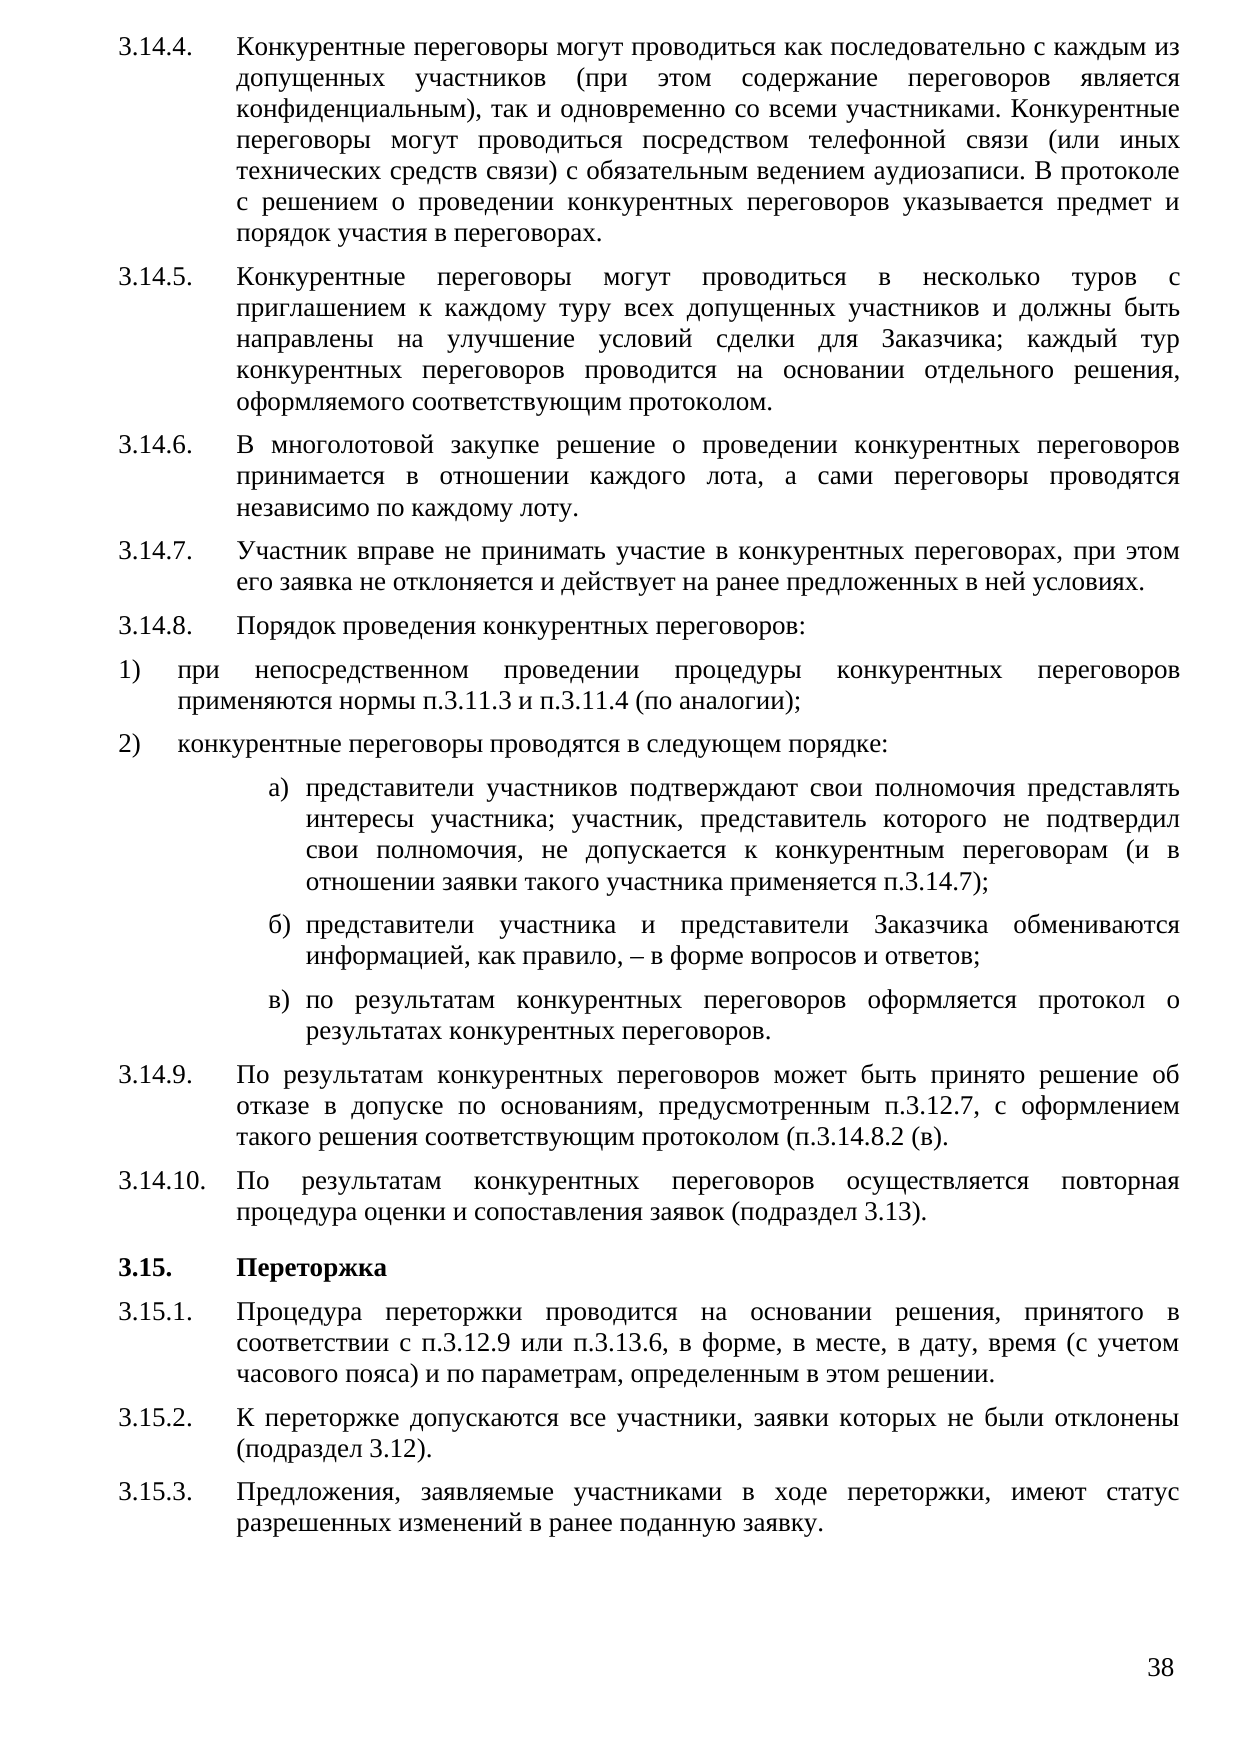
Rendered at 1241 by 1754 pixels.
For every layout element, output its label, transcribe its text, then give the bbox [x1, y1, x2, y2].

text конкурентные переговоры проводятся в следующем порядке: [118, 727, 1181, 759]
text Процедура переторжки проводится на основании решения, принятого в соответствии с п.3.12.9 или п.3.13.6, в форме, в месте, в дату, время (с учетом часового пояса) и по параметрам, определенным в этом решении. [118, 1295, 1181, 1388]
text представители участника и представители Заказчика обмениваются информацией, как правило, – в форме вопросов и ответов; [268, 908, 1181, 971]
text представители участников подтверждают свои полномочия представлять интересы участника; участник, представитель которого не подтвердил свои полномочия, не допускается к конкурентным переговорам (и в отношении заявки такого участника применяется п.3.14.7); [268, 771, 1181, 896]
text Переторжка [118, 1251, 1181, 1282]
text В многолотовой закупке решение о проведении конкурентных переговоров принимается в отношении каждого лота, а сами переговоры проводятся независимо по каждому лоту. [118, 428, 1181, 522]
text По результатам конкурентных переговоров осуществляется повторная процедура оценки и сопоставления заявок (подраздел 3.13). [118, 1164, 1181, 1226]
text по результатам конкурентных переговоров оформляется протокол о результатах конкурентных переговоров. [268, 983, 1181, 1045]
text Участник вправе не принимать участие в конкурентных переговорах, при этом его заявка не отклоняется и действует на ранее предложенных в ней условиях. [118, 534, 1181, 597]
text Предложения, заявляемые участниками в ходе переторжки, имеют статус разрешенных изменений в ранее поданную заявку. [118, 1475, 1181, 1538]
text Конкурентные переговоры могут проводиться в несколько туров с приглашением к каждому туру всех допущенных участников и должны быть направлены на улучшение условий сделки для Заказчика; каждый тур конкурентных переговоров проводится на основании отдельного решения, оформляемого соответствующим протоколом. [118, 260, 1181, 416]
text Конкурентные переговоры могут проводиться как последовательно с каждым из допущенных участников (при этом содержание переговоров является конфиденциальным), так и одновременно со всеми участниками. Конкурентные переговоры могут проводиться посредством телефонной связи (или иных технических средств связи) с обязательным ведением аудиозаписи. В протоколе с решением о проведении конкурентных переговоров указывается предмет и порядок участия в переговорах. [118, 29, 1181, 248]
text при непосредственном проведении процедуры конкурентных переговоров применяются нормы п.3.11.3 и п.3.11.4 (по аналогии); [118, 653, 1181, 715]
text Порядок проведения конкурентных переговоров: [118, 609, 1181, 640]
text По результатам конкурентных переговоров может быть принято решение об отказе в допуске по основаниям, предусмотренным п.3.12.7, с оформлением такого решения соответствующим протоколом (п.3.14.8.2 (в). [118, 1058, 1181, 1151]
text К переторжке допускаются все участники, заявки которых не были отклонены (подраздел 3.12). [118, 1401, 1181, 1463]
